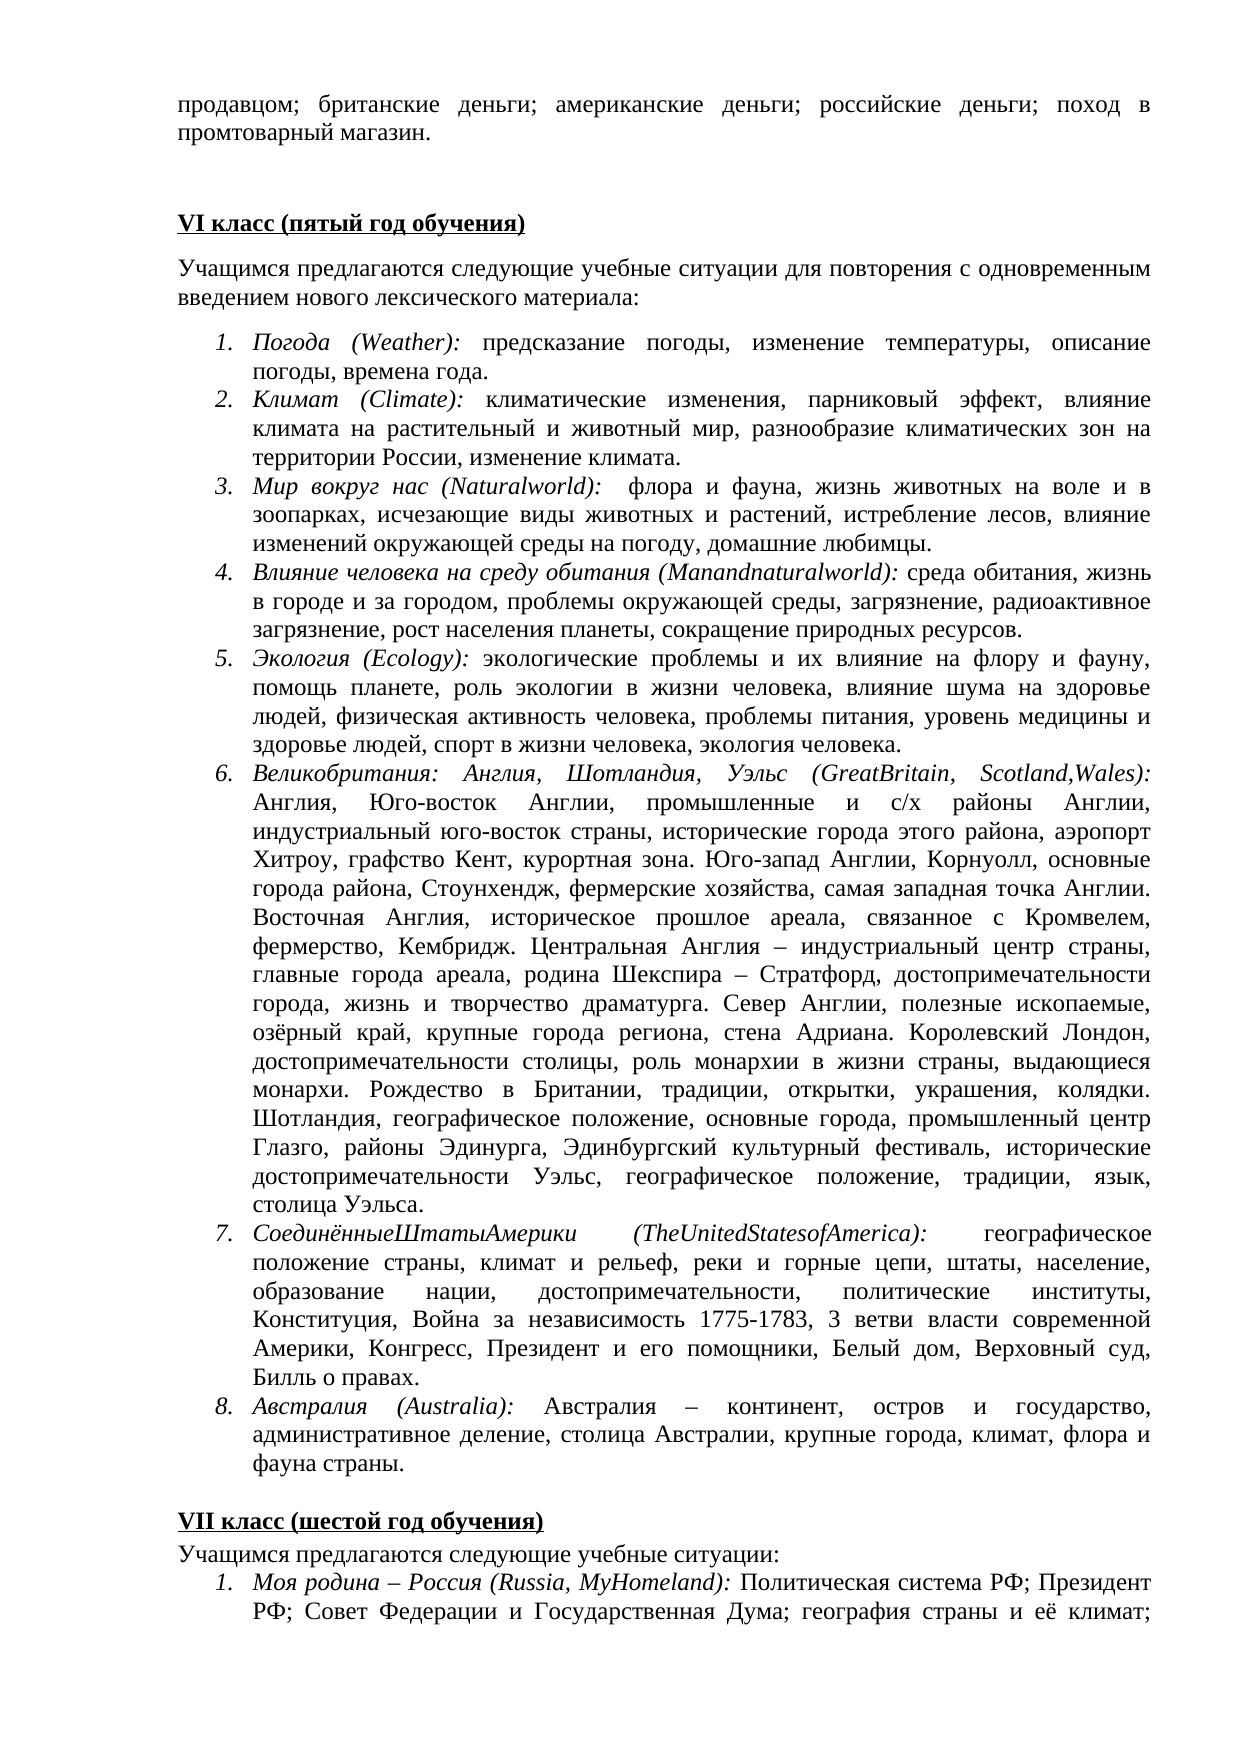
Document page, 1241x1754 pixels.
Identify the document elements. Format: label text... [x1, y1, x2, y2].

list Влияние человека на среду обитания (Manandnaturalworld): среда обитания, жизнь в городе и за городом, проблемы окружающей среды, загрязнение, радиоактивное загрязнение, рост населения планеты, сокращение природных ресурсов. [215, 557, 1152, 643]
text Учащимся предлагаются следующие учебные ситуации для повторения с одновременным введением нового лексического материала: [177, 253, 1152, 311]
list Великобритания: Англия, Шотландия, Уэльс (GreatBritain, Scotland,Wales): Англия, Юго-восток Англии, промышленные и с/х районы Англии, индустриальный юго-восток страны, исторические города этого района, аэропорт Хитроу, графство Кент, курортная зона. Юго-запад Англии, Корнуолл, основные города района, Стоунхендж, фермерские хозяйства, самая западная точка Англии. Восточная Англия, историческое прошлое ареала, связанное с Кромвелем, фермерство, Кембридж. Центральная Англия – индустриальный центр страны, главные города ареала, родина Шекспира – Стратфорд, достопримечательности города, жизнь и творчество драматурга. Север Англии, полезные ископаемые, озёрный край, крупные города региона, стена Адриана. Королевский Лондон, достопримечательности столицы, роль монархии в жизни страны, выдающиеся монархи. Рождество в Британии, традиции, открытки, украшения, колядки. Шотландия, географическое положение, основные города, промышленный центр Глазго, районы Эдинурга, Эдинбургский культурный фестиваль, исторические достопримечательности Уэльс, географическое положение, традиции, язык, столица Уэльса. [215, 758, 1152, 1218]
list Экология (Ecology): экологические проблемы и их влияние на флору и фауну, помощь планете, роль экологии в жизни человека, влияние шума на здоровье людей, физическая активность человека, проблемы питания, уровень медицины и здоровье людей, спорт в жизни человека, экология человека. [215, 643, 1152, 758]
text VI класс (пятый год обучения) [177, 208, 1152, 237]
list Австралия (Australia): Австралия – континент, остров и государство, административное деление, столица Австралии, крупные города, климат, флора и фауна страны. [215, 1391, 1152, 1477]
list Климат (Climate): климатические изменения, парниковый эффект, влияние климата на растительный и животный мир, разнообразие климатических зон на территории России, изменение климата. [215, 384, 1152, 471]
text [177, 89, 1152, 146]
list Мир вокруг нас (Naturalworld): флора и фауна, жизнь животных на воле и в зоопарках, исчезающие виды животных и растений, истребление лесов, влияние изменений окружающей среды на погоду, домашние любимцы. [215, 471, 1152, 557]
list VII класс (шестой год обучения) [177, 1506, 1152, 1534]
list СоединённыеШтатыАмерики (TheUnitedStatesofAmerica): географическое положение страны, климат и рельеф, реки и горные цепи, штаты, население, образование нации, достопримечательности, политические институты, Конституция, Война за независимость 1775-1783, 3 ветви власти современной Америки, Конгресс, Президент и его помощники, Белый дом, Верховный суд, Билль о правах. [215, 1218, 1152, 1391]
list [215, 1567, 1152, 1625]
list Учащимся предлагаются следующие учебные ситуации: [177, 1539, 1152, 1567]
list Погода (Weather): предсказание погоды, изменение температуры, описание погоды, времена года. [215, 327, 1152, 384]
